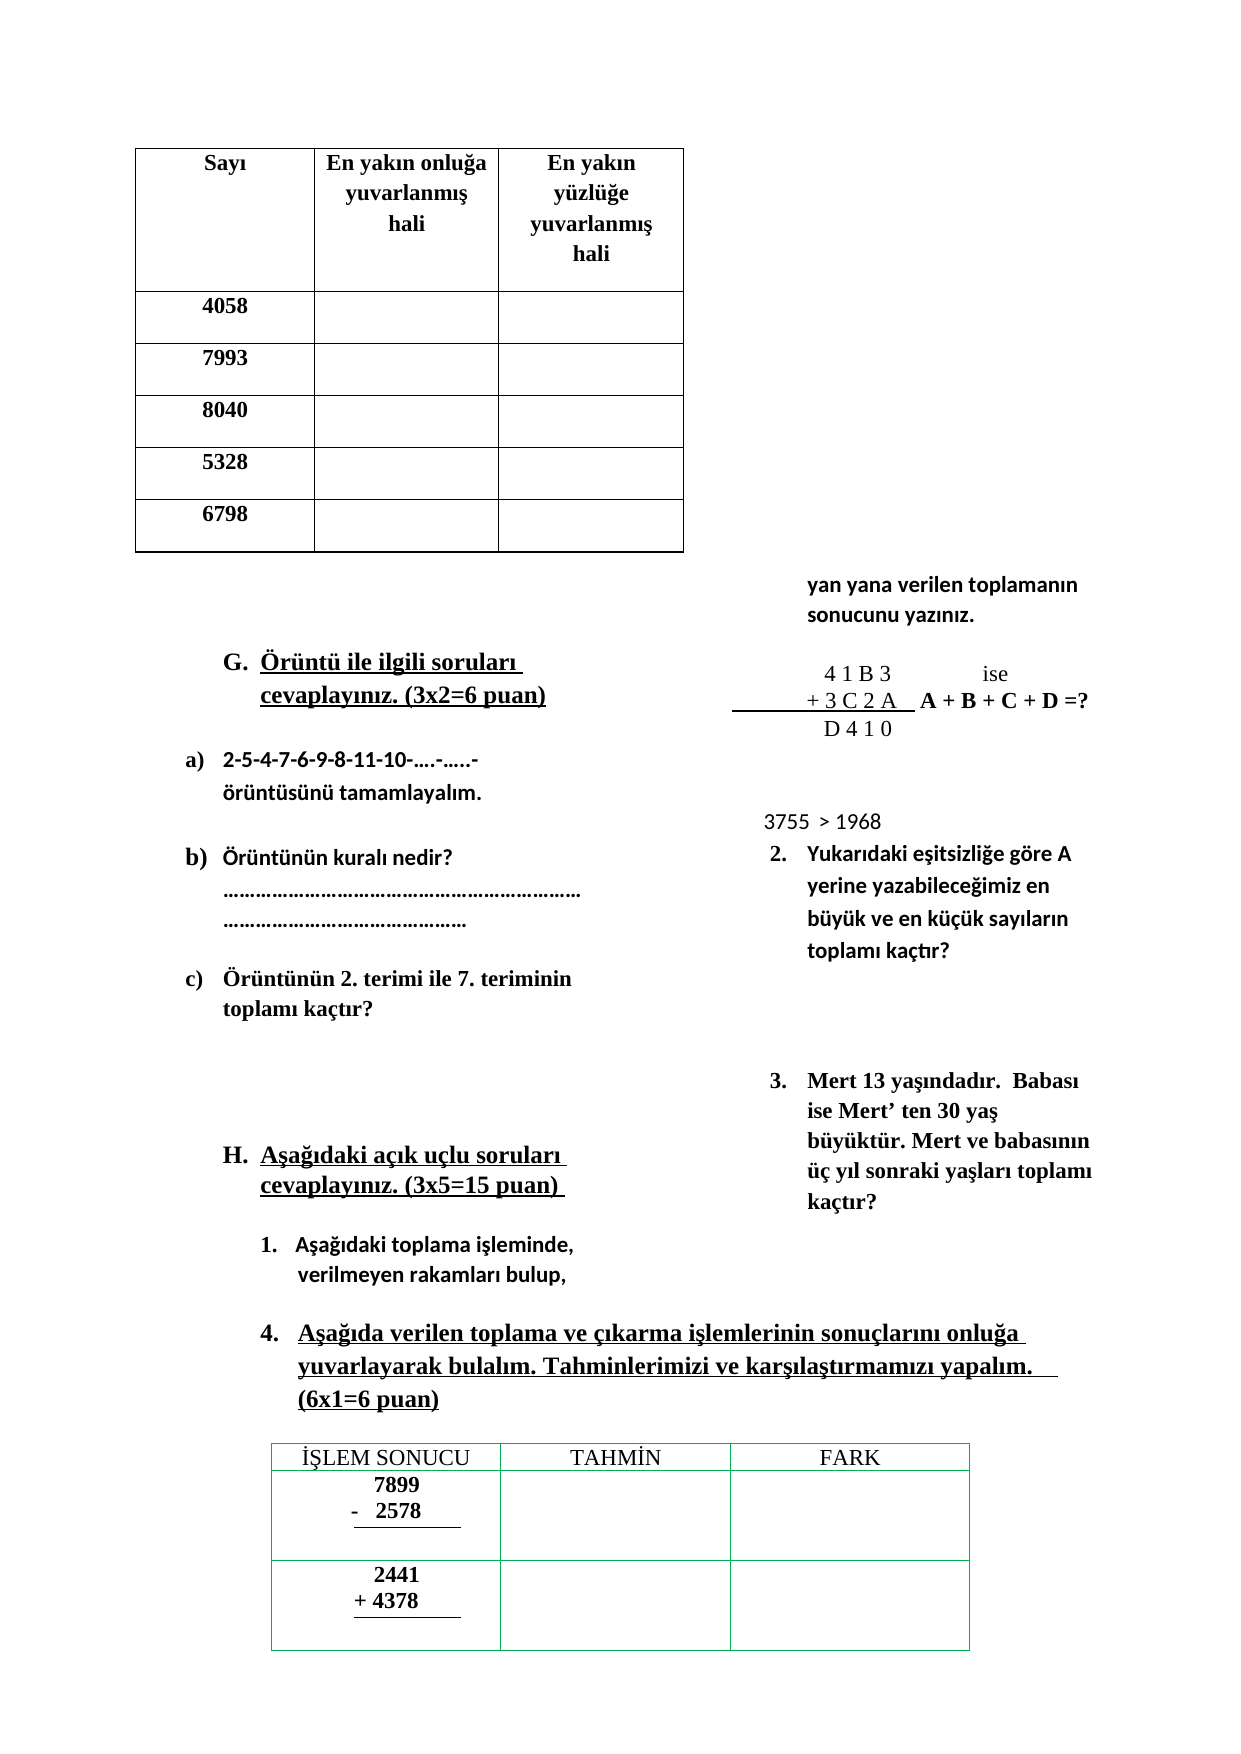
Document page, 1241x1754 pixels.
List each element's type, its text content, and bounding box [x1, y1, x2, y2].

table_cell [315, 396, 498, 447]
table_cell [315, 292, 498, 343]
table_cell [499, 500, 683, 551]
list 2-5-4-7-6-9-8-11-10-….-…..- örüntüsünü tamamlayalım. [185, 746, 583, 806]
table_header TAHMİN [501, 1444, 730, 1470]
list Örüntünün kuralı nedir? [185, 842, 583, 871]
list Aşağıda verilen toplama ve çıkarma işlemlerinin sonuçlarını onluğa yuvarlayarak bulalım. Tahminlerimizi ve karşılaştırmamızı yapalım. (6x1=6 puan) [260, 1318, 1093, 1413]
list Örüntü ile ilgili soruları cevaplayınız. (3x2=6 puan) [223, 647, 583, 709]
list 4 1 B 3 ise [807, 660, 1093, 686]
table_cell [499, 396, 683, 447]
table_cell [499, 448, 683, 499]
table_cell 2441 + 4378 [272, 1561, 500, 1650]
list Mert 13 yaşındadır. Babası ise Mert’ ten 30 yaş büyüktür. Mert ve babasının üç yıl sonraki yaşları toplamı kaçtır? [769, 1067, 1093, 1214]
table_cell [315, 448, 498, 499]
table_cell [499, 344, 683, 395]
table_cell 7899 - 2578 [272, 1471, 500, 1559]
table_cell [731, 1561, 969, 1650]
table_cell 8040 [136, 396, 314, 447]
list + 3 C 2 A A + B + C + D =? [732, 688, 1093, 714]
table_header İŞLEM SONUCU [272, 1444, 500, 1470]
table_cell [315, 500, 498, 551]
table_header En yakın yüzlüğe yuvarlanmış hali [499, 149, 683, 291]
list ˃ 1968 [763, 807, 1093, 835]
table_header FARK [731, 1444, 969, 1470]
table_header En yakın onluğa yuvarlanmış hali [315, 149, 498, 291]
list Aşağıdaki toplama işleminde, verilmeyen rakamları bulup, yan yana verilen toplamanın sonucunu yazınız. [260, 1231, 583, 1288]
list Aşağıdaki toplama işleminde, verilmeyen rakamları bulup, yan yana verilen toplamanın sonucunu yazınız. [769, 571, 1093, 628]
list Aşağıdaki açık uçlu soruları cevaplayınız. (3x5=15 puan) [223, 1140, 583, 1199]
table_cell 6798 [136, 500, 314, 551]
table_cell 5328 [136, 448, 314, 499]
table_cell [499, 292, 683, 343]
list Örüntünün 2. terimi ile 7. teriminin toplamı kaçtır? [185, 964, 583, 1021]
table_cell 4058 [136, 292, 314, 343]
list ………………………………………………………………………………………………… [223, 876, 583, 933]
table_cell [501, 1471, 730, 1559]
table_cell [315, 344, 498, 395]
table_cell [731, 1471, 969, 1559]
table_cell [501, 1561, 730, 1650]
table_header Sayı [136, 149, 314, 291]
table_cell 7993 [136, 344, 314, 395]
list Yukarıdaki eşitsizliğe göre A yerine yazabileceğimiz en büyük ve en küçük sayıların toplamı kaçtır? [769, 839, 1093, 964]
list D 4 1 0 [732, 716, 1093, 742]
